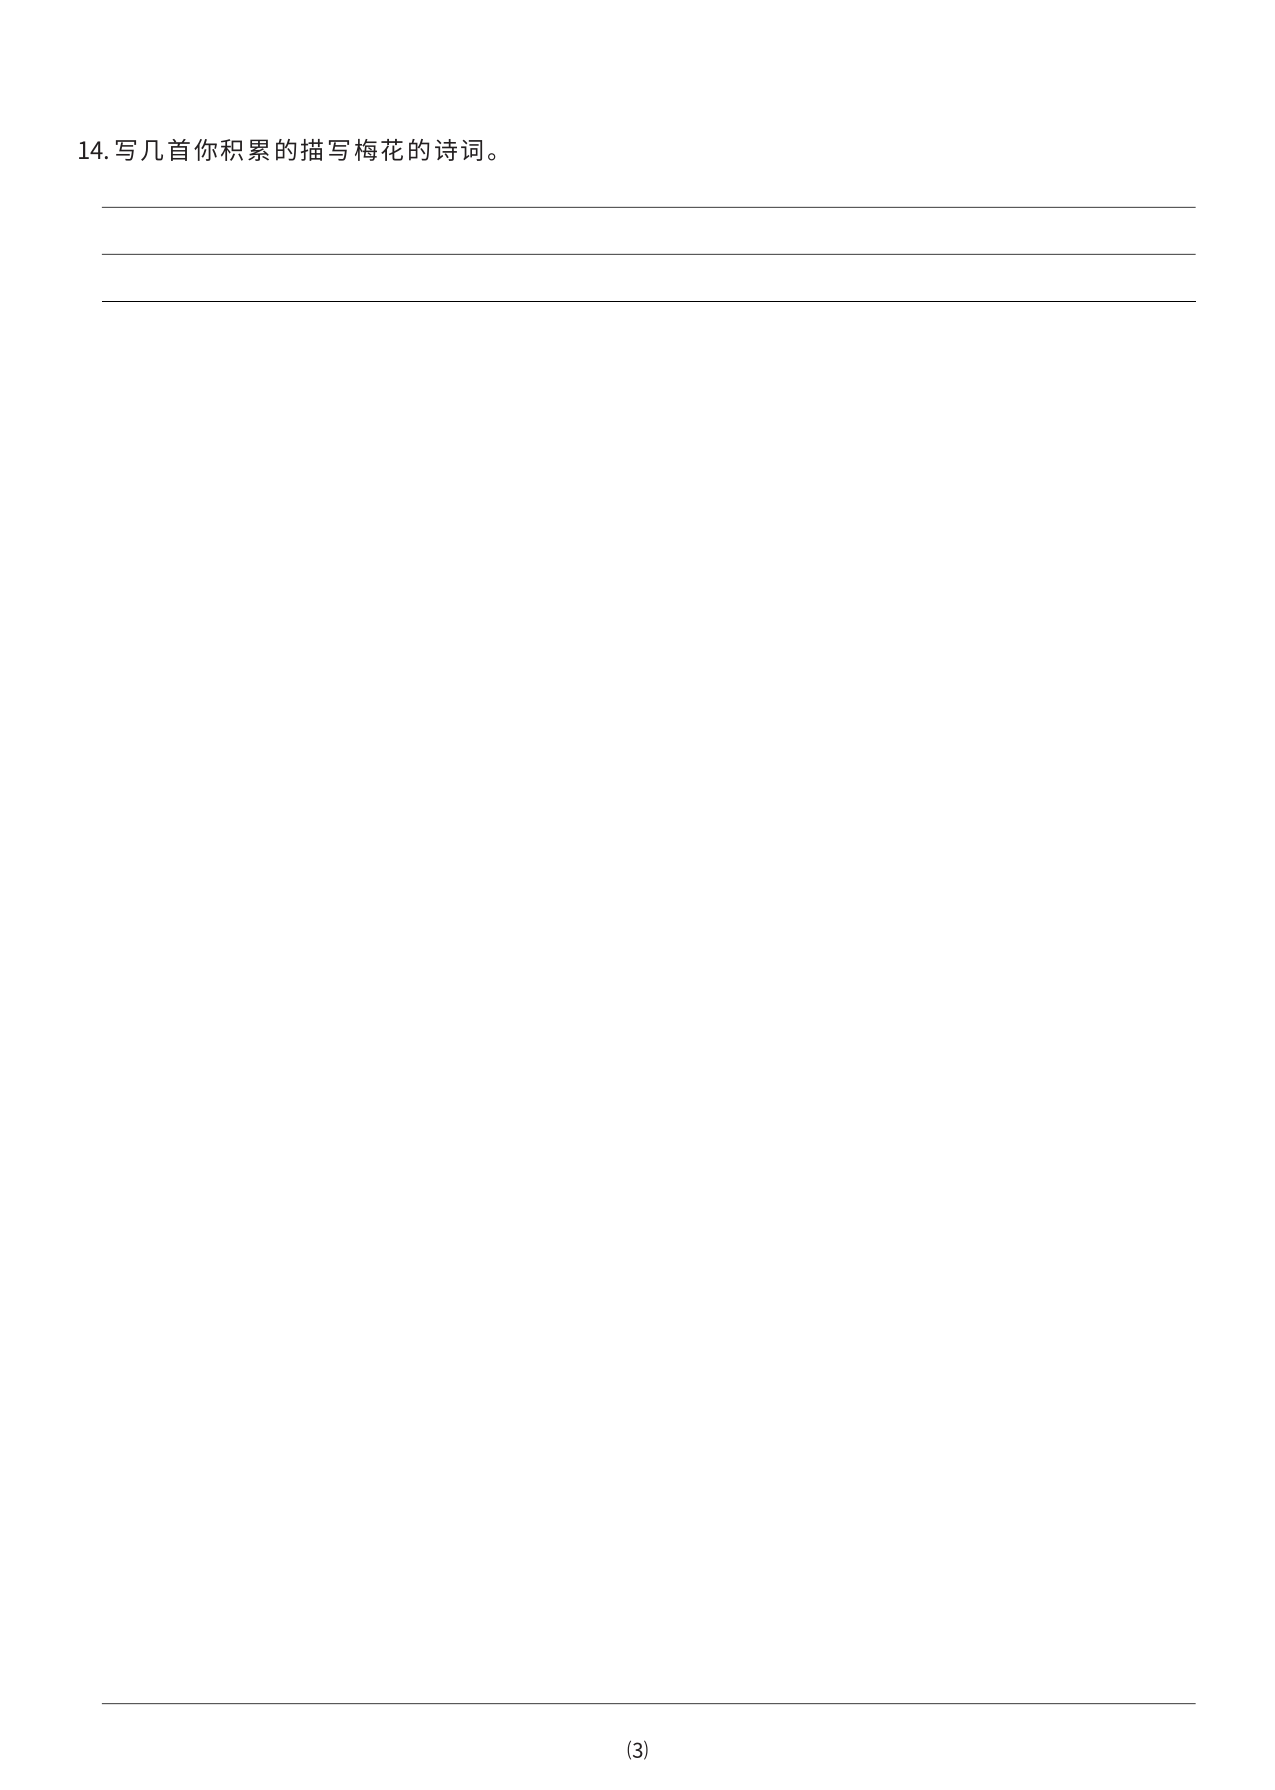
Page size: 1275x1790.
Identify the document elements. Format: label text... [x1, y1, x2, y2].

list 写几首你积累的描写梅花的诗词。 [77, 132, 1223, 166]
